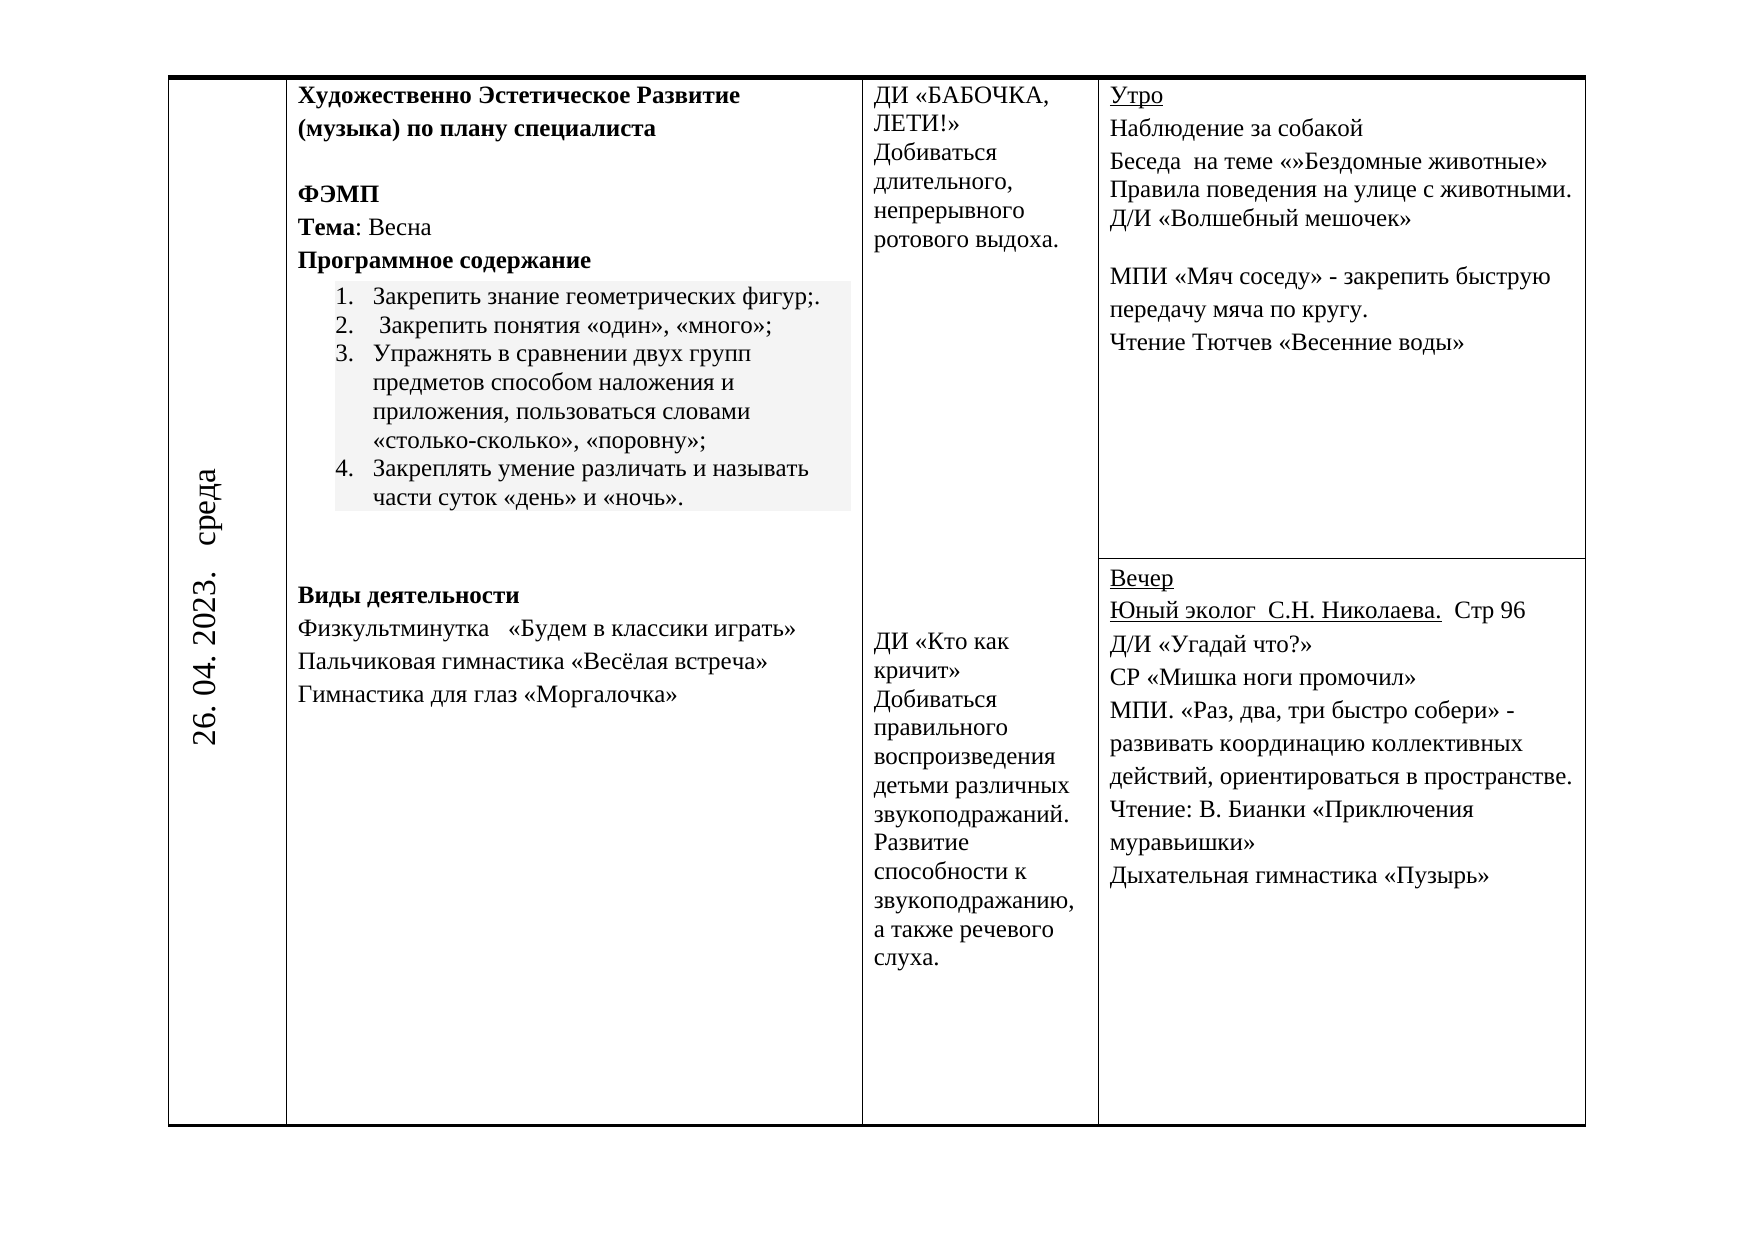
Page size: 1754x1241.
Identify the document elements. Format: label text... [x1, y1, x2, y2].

table_cell Художественно Эстетическое Развитие (музыка) по плану специалиста ФЭМП Тема: Весна Программное содержание Закрепить знание геометрических фигур;. Закрепить понятия «один», «много»; Упражнять в сравнении двух групп предметов способом наложения и приложения, пользоваться словами «столько-сколько», «поровну»; Закреплять умение различать и называть части суток «день» и «ночь». Виды деятельности Физкультминутка «Будем в классики играть» Пальчиковая гимнастика «Весёлая встреча» Гимнастика для глаз «Моргалочка» [287, 80, 862, 1124]
table_cell 26. 04. 2023. среда [169, 80, 286, 1124]
table_cell Утро Наблюдение за собакой Беседа на теме «»Бездомные животные» Правила поведения на улице с животными. Д/И «Волшебный мешочек» МПИ «Мяч соседу» - закрепить быструю передачу мяча по кругу. Чтение Тютчев «Весенние воды» [1099, 80, 1585, 558]
table_cell ДИ «БАБОЧКА, ЛЕТИ!» Добиваться длительного, непрерывного ротового выдоха. ДИ «Кто как кричит» Добиваться правильного воспроизведения детьми различных звукоподражаний. Развитие способности к звукоподражанию, а также речевого слуха. [863, 80, 1098, 1124]
table_cell Вечер Юный эколог С.Н. Николаева. Стр 96 Д/И «Угадай что?» СР «Мишка ноги промочил» МПИ. «Раз, два, три быстро собери» -развивать координацию коллективных действий, ориентироваться в пространстве. Чтение: В. Бианки «Приключения муравьишки» Дыхательная гимнастика «Пузырь» [1099, 559, 1585, 1124]
